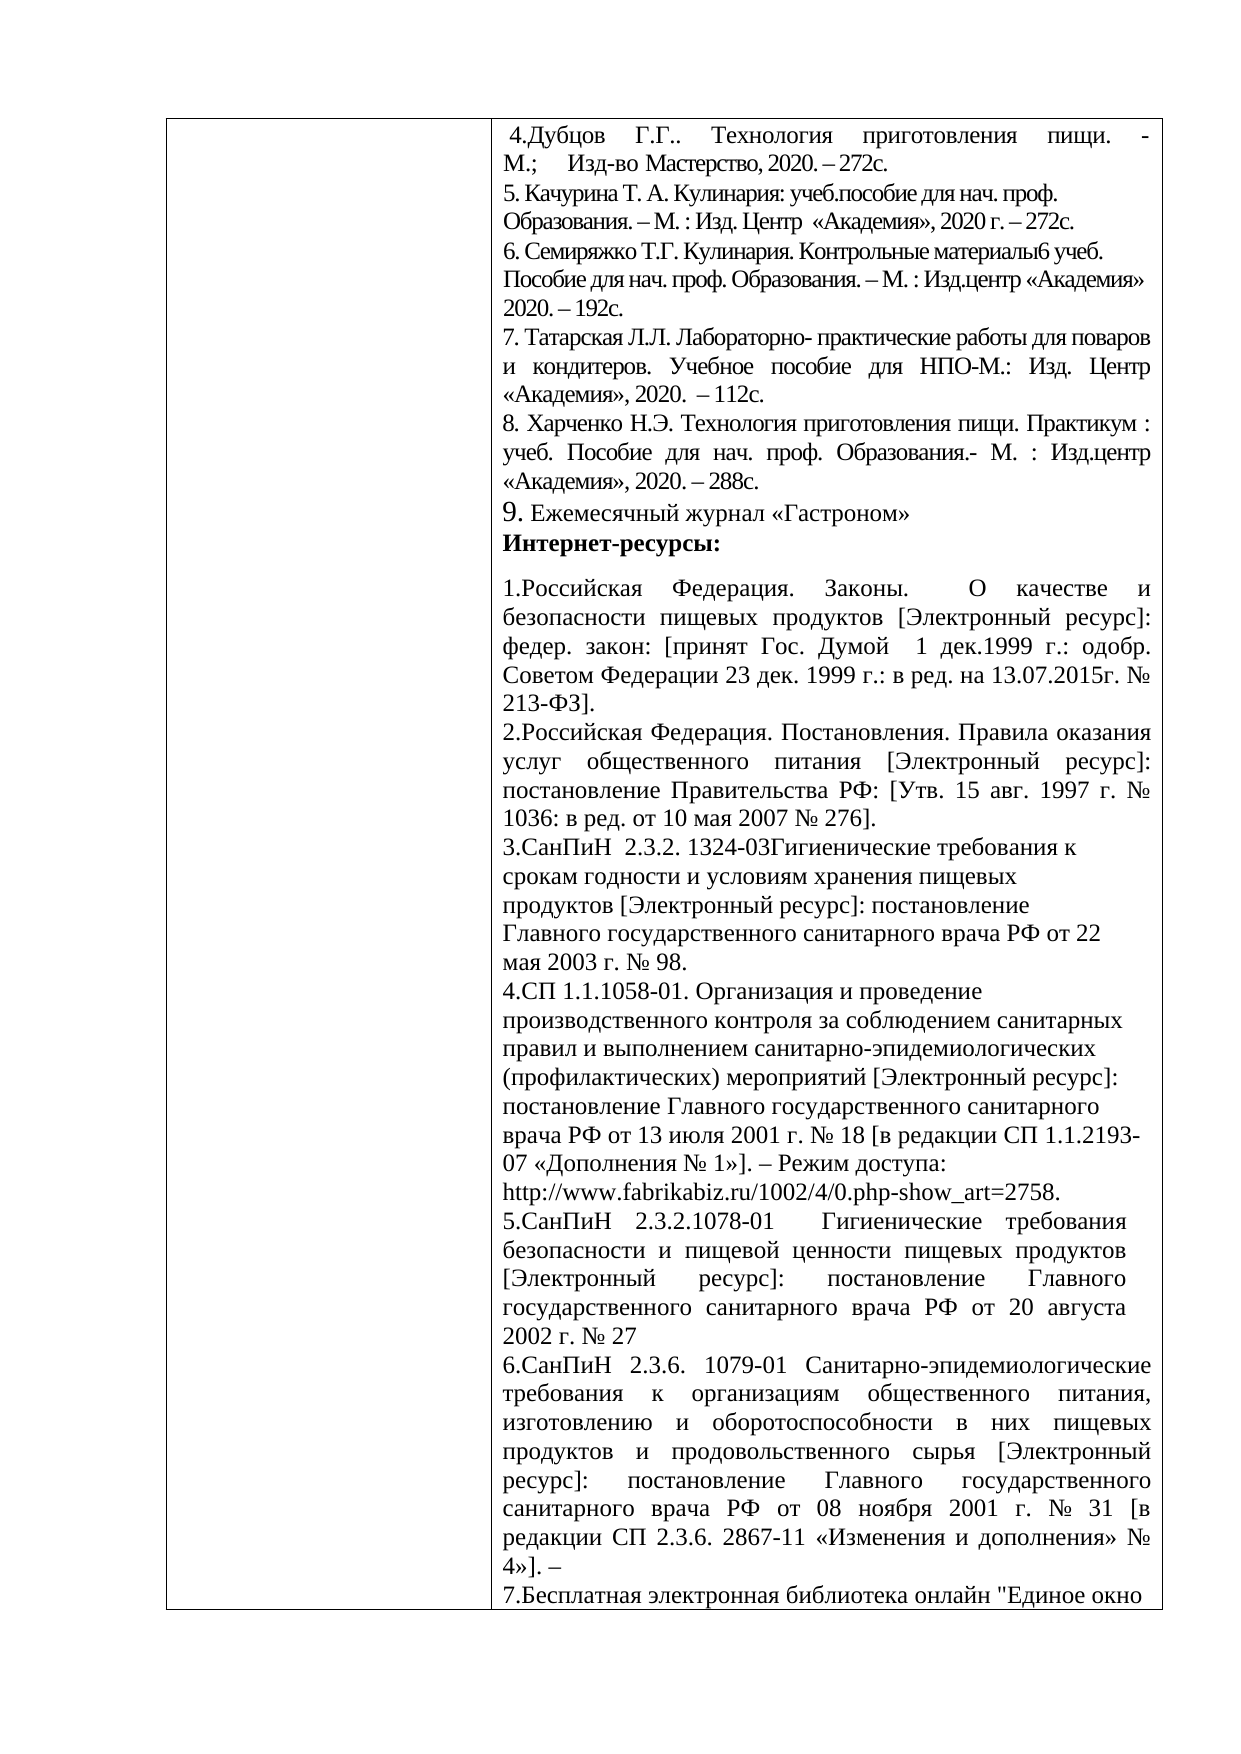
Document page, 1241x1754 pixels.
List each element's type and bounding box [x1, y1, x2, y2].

table_cell [167, 119, 491, 1608]
table_cell [492, 119, 1162, 1608]
